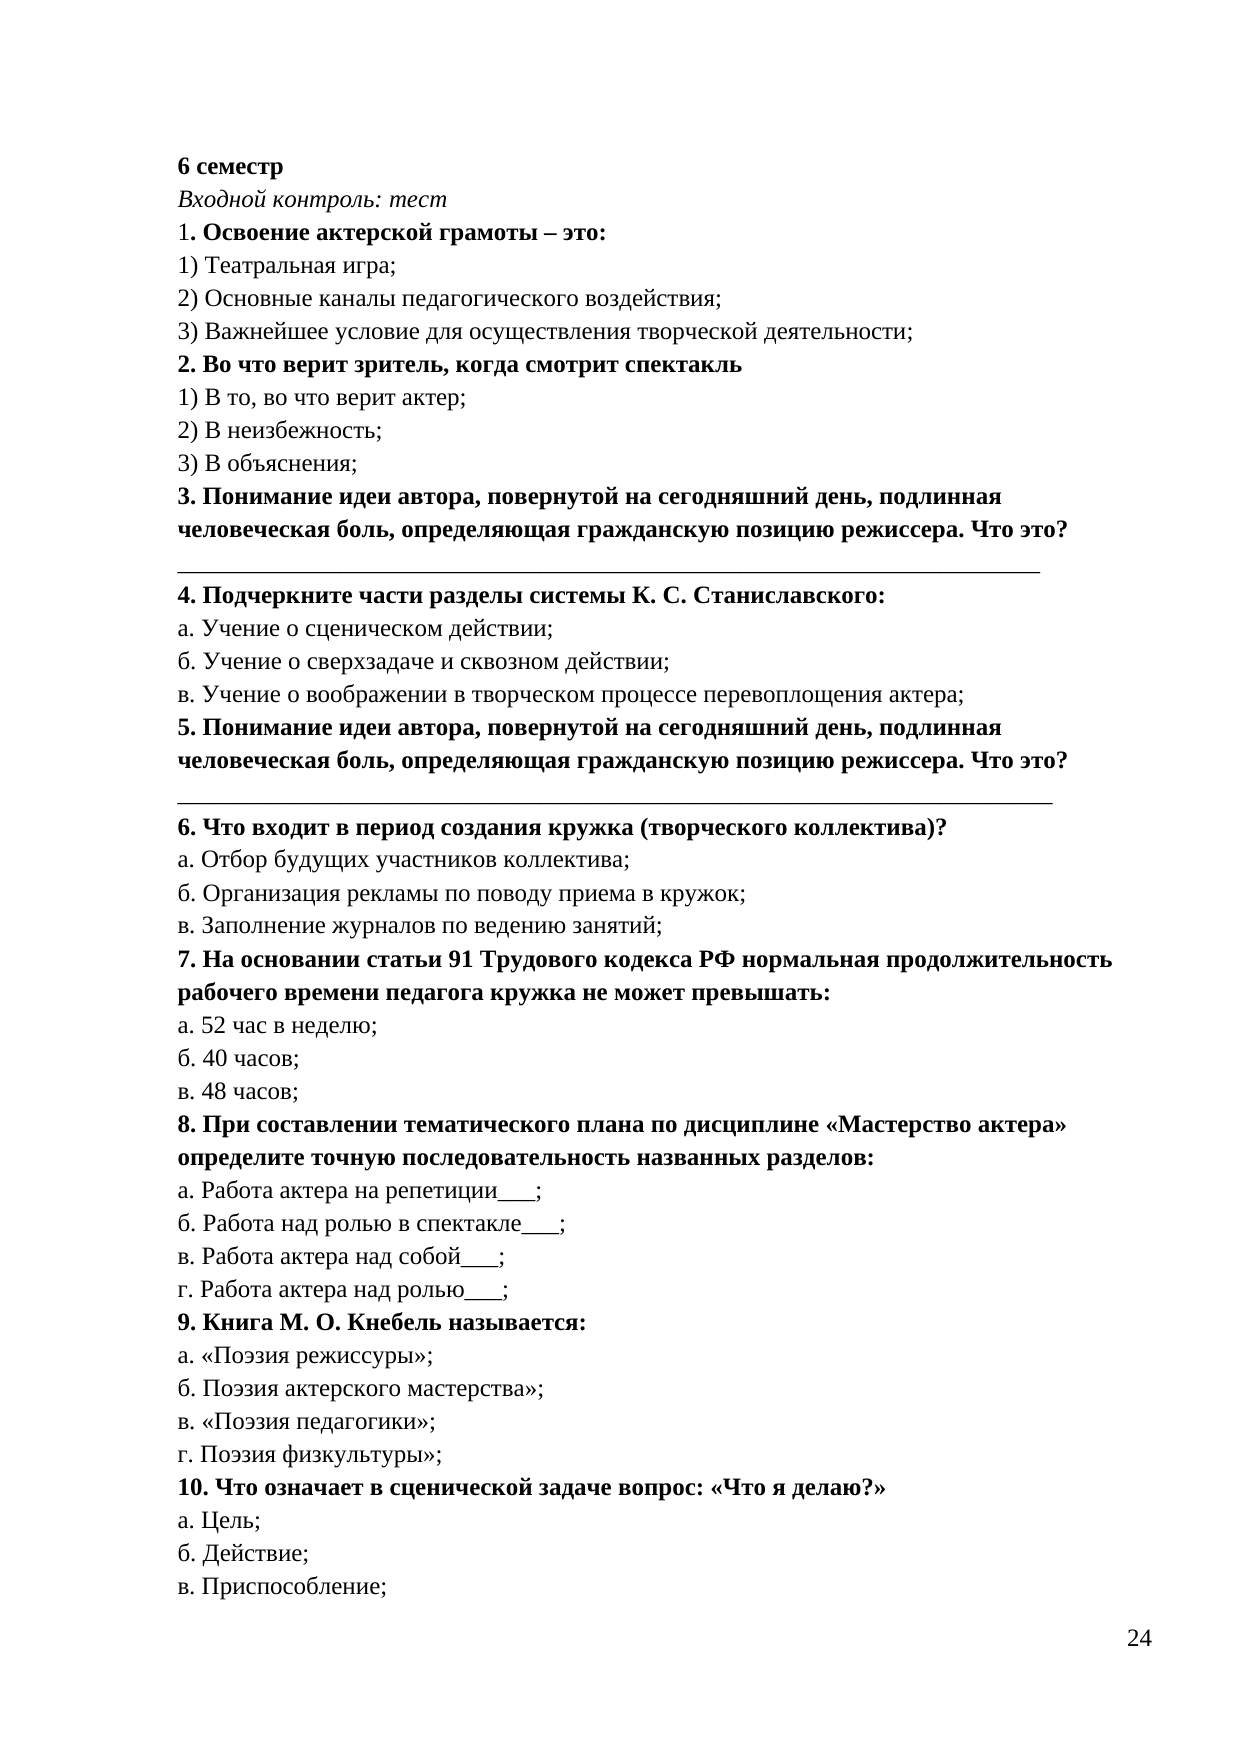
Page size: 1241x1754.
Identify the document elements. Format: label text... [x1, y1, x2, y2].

text Входной контроль: тест [177, 184, 1152, 213]
text 1. Освоение актерской грамоты – это: 1) Театральная игра; 2) Основные каналы педагогического воздействия; 3) Важнейшее условие для осуществления творческой деятельности; 2. Во что верит зритель, когда смотрит спектакль 1) В то, во что верит актер; 2) В неизбежность; 3) В объяснения; 3. Понимание идеи автора, повернутой на сегодняшний день, подлинная человеческая боль, определяющая гражданскую позицию режиссера. Что это? _____________________________________________________________________ 4. Подчеркните части разделы системы К. С. Станиславского: а. Учение о сценическом действии; б. Учение о сверхзадаче и сквозном действии; в. Учение о воображении в творческом процессе перевоплощения актера; 5. Понимание идеи автора, повернутой на сегодняшний день, подлинная человеческая боль, определяющая гражданскую позицию режиссера. Что это? ______________________________________________________________________ 6. Что входит в период создания кружка (творческого коллектива)? а. Отбор будущих участников коллектива; б. Организация рекламы по поводу приема в кружок; в. Заполнение журналов по ведению занятий; 7. На основании статьи 91 Трудового кодекса РФ нормальная продолжительность рабочего времени педагога кружка не может превышать: а. 52 час в неделю; б. 40 часов; в. 48 часов; 8. При составлении тематического плана по дисциплине «Мастерство актера» определите точную последовательность названных разделов: а. Работа актера на репетиции___; б. Работа над ролью в спектакле___; в. Работа актера над собой___; г. Работа актера над ролью___; 9. Книга М. О. Кнебель называется: а. «Поэзия режиссуры»; б. Поэзия актерского мастерства»; в. «Поэзия педагогики»; г. Поэзия физкультуры»; 10. Что означает в сценической задаче вопрос: «Что я делаю?» а. Цель; б. Действие; в. Приспособление; [177, 217, 1152, 1600]
text 6 семестр [177, 151, 1152, 180]
